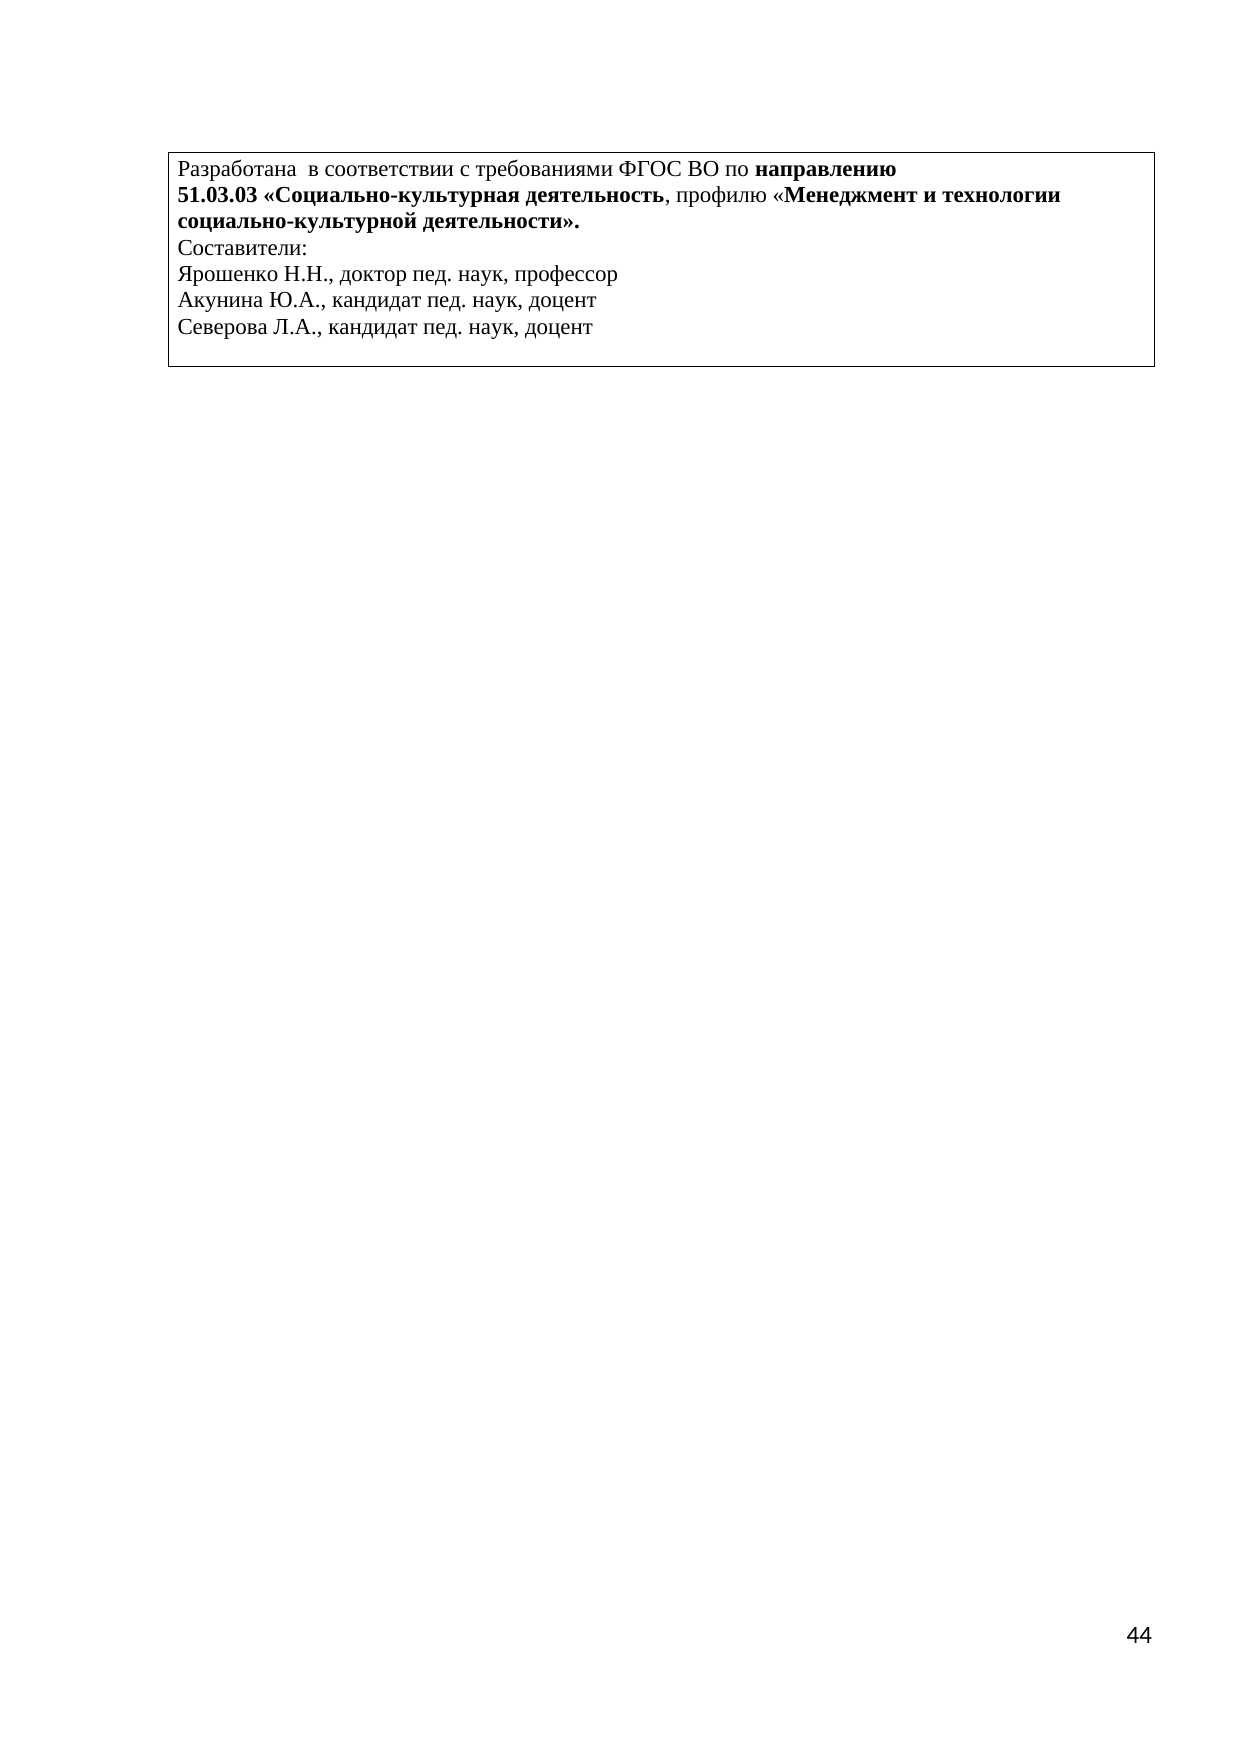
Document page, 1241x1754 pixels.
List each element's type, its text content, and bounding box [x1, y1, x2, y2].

text Акунина Ю.А., кандидат пед. наук, доцент [177, 287, 1152, 313]
text Ярошенко Н.Н., доктор пед. наук, профессор [177, 260, 1152, 287]
text Разработана в соответствии с требованиями ФГОС ВО по направлению [169, 153, 1154, 181]
text Составители: [177, 234, 1152, 260]
text 51.03.03 «Социально-культурная деятельность, профилю «Менеджмент и технологии социально-культурной деятельности». [177, 181, 1152, 234]
text Северова Л.А., кандидат пед. наук, доцент [177, 313, 1152, 339]
